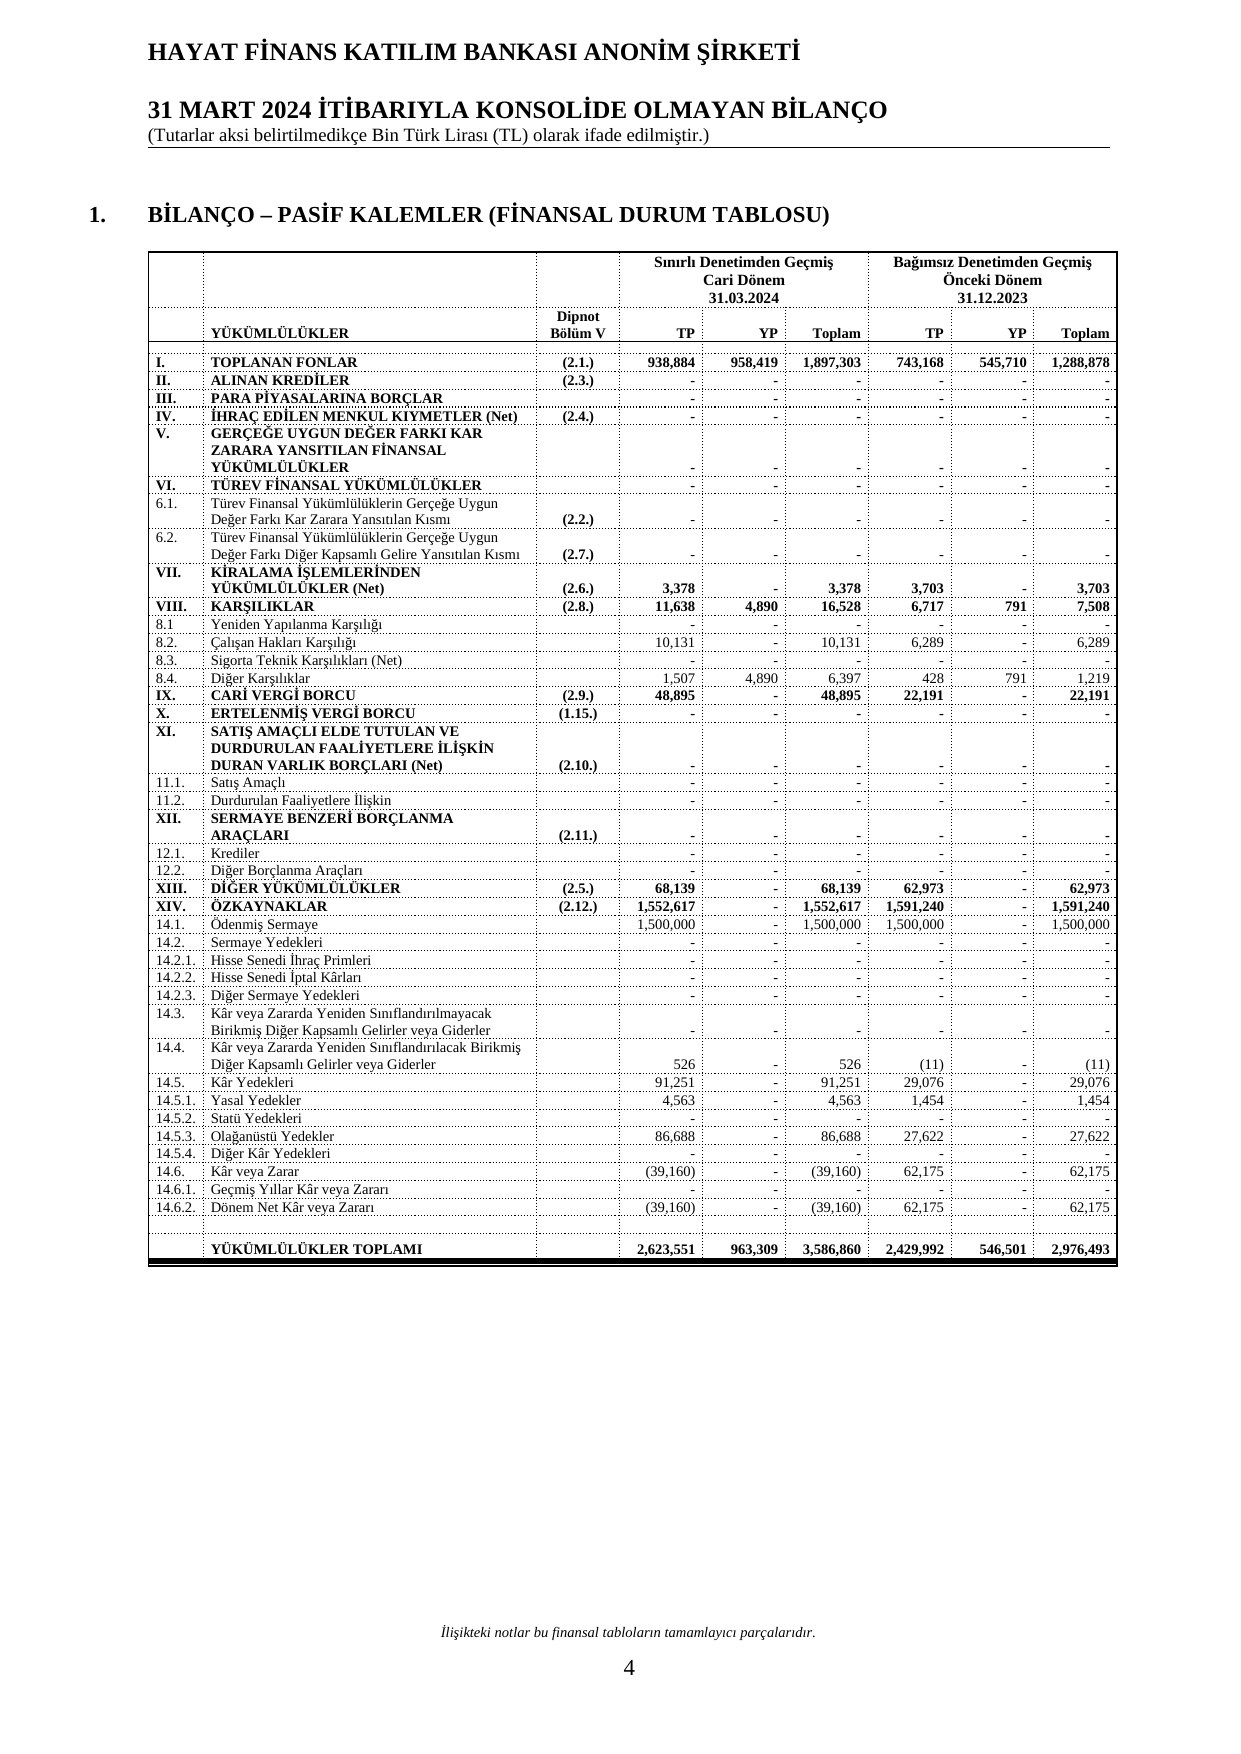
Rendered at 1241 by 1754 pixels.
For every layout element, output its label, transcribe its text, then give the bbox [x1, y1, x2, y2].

table_cell 938,884 [619, 353, 702, 371]
table_cell [537, 633, 619, 651]
table_cell 14.6. [149, 1162, 203, 1180]
table_cell 1,454 [1034, 1091, 1116, 1108]
table_cell - [951, 897, 1034, 914]
table_cell [537, 1073, 619, 1091]
table_cell [537, 843, 619, 861]
table_cell [537, 615, 619, 633]
table_cell [537, 1233, 619, 1257]
table_cell 8.1 [149, 615, 203, 633]
table_cell - [619, 950, 702, 968]
table_cell - [702, 1091, 785, 1108]
table_cell (2.3.) [537, 371, 619, 388]
table_cell Olağanüstü Yedekler [203, 1126, 537, 1144]
table_cell - [702, 633, 785, 651]
table_cell - [619, 704, 702, 722]
table_cell 1,897,303 [785, 353, 868, 371]
table_cell KARŞILIKLAR [203, 597, 537, 615]
table_cell YÜKÜMLÜLÜKLER TOPLAMI [203, 1233, 537, 1257]
table_cell - [785, 1109, 868, 1126]
table_cell Toplam [1034, 307, 1116, 341]
table_cell (2.5.) [537, 879, 619, 897]
table_cell - [619, 615, 702, 633]
table_cell 11,638 [619, 597, 702, 615]
table_cell - [702, 476, 785, 493]
table_cell - [619, 773, 702, 791]
table_cell - [702, 528, 785, 562]
table_cell - [702, 1004, 785, 1038]
table_cell ERTELENMİŞ VERGİ BORCU [203, 704, 537, 722]
table_cell - [951, 722, 1034, 773]
table_cell - [868, 493, 951, 528]
table_cell [537, 424, 619, 476]
table_cell - [1034, 406, 1116, 424]
table_cell [619, 1215, 702, 1233]
table_cell [951, 342, 1034, 353]
table_cell - [785, 933, 868, 950]
table_cell - [868, 615, 951, 633]
table_cell Kâr veya Zararda Yeniden Sınıflandırılmayacak Birikmiş Diğer Kapsamlı Gelirler veya Giderler [203, 1004, 537, 1038]
table_cell 545,710 [951, 353, 1034, 371]
table_cell 743,168 [868, 353, 951, 371]
table_cell YP [702, 307, 785, 341]
table_cell 3,586,860 [785, 1233, 868, 1257]
table_cell - [619, 809, 702, 843]
table_cell XII. [149, 809, 203, 843]
table_cell İHRAÇ EDİLEN MENKUL KIYMETLER (Net) [203, 406, 537, 424]
table_cell 62,175 [1034, 1198, 1116, 1215]
table_cell 62,175 [868, 1162, 951, 1180]
table_cell 6,289 [1034, 633, 1116, 651]
table_cell - [951, 915, 1034, 932]
table_cell - [785, 809, 868, 843]
table_cell - [785, 1004, 868, 1038]
table_cell Dönem Net Kâr veya Zararı [203, 1198, 537, 1215]
table_cell 14.4. [149, 1038, 203, 1073]
table_cell 6,289 [868, 633, 951, 651]
table_cell CARİ VERGİ BORCU [203, 686, 537, 704]
table_cell [149, 1215, 203, 1233]
table_cell - [702, 1162, 785, 1180]
table_cell - [619, 986, 702, 1004]
table_cell 6,397 [785, 668, 868, 686]
table_cell (2.7.) [537, 528, 619, 562]
table_cell 526 [619, 1038, 702, 1073]
table_cell - [951, 933, 1034, 950]
table_cell - [951, 1126, 1034, 1144]
table_cell Ödenmiş Sermaye [203, 915, 537, 932]
table_cell - [785, 651, 868, 668]
table_cell Hisse Senedi İptal Kârları [203, 968, 537, 986]
table_cell [537, 1091, 619, 1108]
table_cell - [785, 986, 868, 1004]
table_cell 6.1. [149, 493, 203, 528]
table_cell [537, 1180, 619, 1197]
table_cell - [951, 1109, 1034, 1126]
table_cell [537, 933, 619, 950]
table_cell - [951, 1073, 1034, 1091]
table_cell 1,591,240 [1034, 897, 1116, 914]
table_cell 963,309 [702, 1233, 785, 1257]
table_cell 4,890 [702, 597, 785, 615]
table_cell [537, 950, 619, 968]
table_cell [149, 1233, 203, 1257]
table_cell [619, 342, 702, 353]
table_cell - [702, 615, 785, 633]
table_cell - [702, 1126, 785, 1144]
table_cell - [785, 1180, 868, 1197]
table_cell 14.3. [149, 1004, 203, 1038]
table_cell - [702, 1180, 785, 1197]
table_cell 14.2.2. [149, 968, 203, 986]
table_cell 14.5.2. [149, 1109, 203, 1126]
table_cell 4,563 [785, 1091, 868, 1108]
table_cell - [702, 493, 785, 528]
table_cell 14.6.1. [149, 1180, 203, 1197]
table_cell [702, 1215, 785, 1233]
table_cell - [702, 406, 785, 424]
table_cell VI. [149, 476, 203, 493]
table_cell - [1034, 950, 1116, 968]
table_cell - [951, 493, 1034, 528]
table_cell ÖZKAYNAKLAR [203, 897, 537, 914]
table_cell (39,160) [619, 1198, 702, 1215]
table_cell - [1034, 933, 1116, 950]
table_cell PARA PİYASALARINA BORÇLAR [203, 389, 537, 406]
table_cell 27,622 [868, 1126, 951, 1144]
table_cell - [951, 406, 1034, 424]
table_cell 68,139 [785, 879, 868, 897]
table_cell - [702, 424, 785, 476]
table_cell - [619, 722, 702, 773]
table_cell - [702, 950, 785, 968]
table_cell (11) [868, 1038, 951, 1073]
table_cell - [619, 371, 702, 388]
table_cell - [619, 389, 702, 406]
table_cell 3,703 [868, 563, 951, 597]
table_cell 29,076 [868, 1073, 951, 1091]
table_cell [868, 1215, 951, 1233]
table_cell - [785, 773, 868, 791]
table_cell - [702, 809, 785, 843]
table_cell 1,552,617 [785, 897, 868, 914]
table_cell - [951, 950, 1034, 968]
table_cell [203, 1215, 537, 1233]
table_cell - [785, 615, 868, 633]
table_cell - [951, 968, 1034, 986]
table_cell (2.4.) [537, 406, 619, 424]
table_cell SATIŞ AMAÇLI ELDE TUTULAN VE DURDURULAN FAALİYETLERE İLİŞKİN DURAN VARLIK BORÇLARI (Net) [203, 722, 537, 773]
table_cell 48,895 [785, 686, 868, 704]
table_cell [537, 1109, 619, 1126]
table_cell TP [868, 307, 951, 341]
table_cell Kâr Yedekleri [203, 1073, 537, 1091]
table_cell 14.6.2. [149, 1198, 203, 1215]
table_cell - [702, 897, 785, 914]
table_cell 3,703 [1034, 563, 1116, 597]
table_cell - [702, 791, 785, 809]
table_cell - [1034, 615, 1116, 633]
table_cell [537, 668, 619, 686]
table_cell (2.12.) [537, 897, 619, 914]
table_cell - [785, 704, 868, 722]
table_cell 62,973 [1034, 879, 1116, 897]
table_cell IV. [149, 406, 203, 424]
table_cell (2.10.) [537, 722, 619, 773]
table_cell 11.1. [149, 773, 203, 791]
table_cell - [785, 968, 868, 986]
table_cell 12.2. [149, 861, 203, 879]
table_cell 8.4. [149, 668, 203, 686]
table_cell - [785, 493, 868, 528]
table_cell - [868, 424, 951, 476]
table_cell DİĞER YÜKÜMLÜLÜKLER [203, 879, 537, 897]
table_cell - [1034, 773, 1116, 791]
table_cell Çalışan Hakları Karşılığı [203, 633, 537, 651]
table_cell [537, 1004, 619, 1038]
table_cell - [951, 843, 1034, 861]
table_cell - [868, 986, 951, 1004]
table_cell 14.5.3. [149, 1126, 203, 1144]
table_cell - [1034, 528, 1116, 562]
table_cell 791 [951, 597, 1034, 615]
table_cell 1,500,000 [619, 915, 702, 932]
table_cell VIII. [149, 597, 203, 615]
table_cell - [702, 1144, 785, 1162]
table_cell - [951, 389, 1034, 406]
table_cell [785, 1215, 868, 1233]
table_cell 2,429,992 [868, 1233, 951, 1257]
table_cell - [868, 933, 951, 950]
table_cell TÜREV FİNANSAL YÜKÜMLÜLÜKLER [203, 476, 537, 493]
table_cell - [619, 424, 702, 476]
table_cell - [702, 915, 785, 932]
table_cell - [702, 1038, 785, 1073]
table_cell [1034, 1215, 1116, 1233]
table_cell - [619, 1144, 702, 1162]
text İlişikteki notlar bu finansal tabloların tamamlayıcı parçalarıdır. [148, 1624, 1110, 1640]
table_cell 29,076 [1034, 1073, 1116, 1091]
table_cell 91,251 [619, 1073, 702, 1091]
table_cell 1,552,617 [619, 897, 702, 914]
table_cell - [1034, 1180, 1116, 1197]
table_header [537, 253, 619, 307]
table_cell Toplam [785, 307, 868, 341]
table_cell - [868, 1109, 951, 1126]
table_cell - [951, 633, 1034, 651]
table_cell - [868, 843, 951, 861]
table_cell - [1034, 1109, 1116, 1126]
table_cell - [951, 791, 1034, 809]
table_cell - [1034, 651, 1116, 668]
table_cell V. [149, 424, 203, 476]
table_cell - [951, 686, 1034, 704]
table_cell - [702, 371, 785, 388]
table_cell - [951, 424, 1034, 476]
table_cell 3,378 [619, 563, 702, 597]
table_cell - [951, 809, 1034, 843]
table_cell [537, 1126, 619, 1144]
table_cell - [785, 791, 868, 809]
table_cell Diğer Karşılıklar [203, 668, 537, 686]
table_cell [149, 342, 203, 353]
table_cell XI. [149, 722, 203, 773]
table_cell - [702, 879, 785, 897]
table_cell [537, 1038, 619, 1073]
table_cell - [951, 476, 1034, 493]
table_cell 4,563 [619, 1091, 702, 1108]
table_cell - [702, 861, 785, 879]
table_cell Türev Finansal Yükümlülüklerin Gerçeğe Uygun Değer Farkı Diğer Kapsamlı Gelire Yansıtılan Kısmı [203, 528, 537, 562]
table_cell [951, 1215, 1034, 1233]
table_cell Sigorta Teknik Karşılıkları (Net) [203, 651, 537, 668]
table_cell GERÇEĞE UYGUN DEĞER FARKI KAR ZARARA YANSITILAN FİNANSAL YÜKÜMLÜLÜKLER [203, 424, 537, 476]
table_cell - [619, 968, 702, 986]
table_cell - [951, 1144, 1034, 1162]
table_cell Diğer Sermaye Yedekleri [203, 986, 537, 1004]
table_cell 1,507 [619, 668, 702, 686]
table_cell - [868, 722, 951, 773]
table_cell [785, 342, 868, 353]
table_cell [537, 861, 619, 879]
table_cell 14.5. [149, 1073, 203, 1091]
table_cell 1,288,878 [1034, 353, 1116, 371]
table_cell - [1034, 1004, 1116, 1038]
table_cell - [868, 371, 951, 388]
table_cell [537, 986, 619, 1004]
table_header Sınırlı Denetimden Geçmiş Cari Dönem 31.03.2024 [619, 253, 868, 307]
table_cell - [785, 843, 868, 861]
table_cell - [1034, 424, 1116, 476]
table_cell VII. [149, 563, 203, 597]
table_cell 62,175 [868, 1198, 951, 1215]
table_cell (2.9.) [537, 686, 619, 704]
table_cell 14.2.3. [149, 986, 203, 1004]
table_cell - [951, 528, 1034, 562]
table_cell (39,160) [619, 1162, 702, 1180]
table_cell X. [149, 704, 203, 722]
table_cell - [868, 861, 951, 879]
table_cell 11.2. [149, 791, 203, 809]
table_cell - [951, 1162, 1034, 1180]
table_cell 14.2.1. [149, 950, 203, 968]
table_cell - [702, 843, 785, 861]
table_cell - [951, 986, 1034, 1004]
table_cell Hisse Senedi İhraç Primleri [203, 950, 537, 968]
table_cell - [702, 968, 785, 986]
table_cell - [619, 1180, 702, 1197]
table_cell 1,219 [1034, 668, 1116, 686]
table_cell [537, 651, 619, 668]
table_cell - [951, 563, 1034, 597]
table_cell [537, 791, 619, 809]
table_cell - [1034, 371, 1116, 388]
table_cell [203, 342, 537, 353]
table_cell (2.6.) [537, 563, 619, 597]
table_cell 14.1. [149, 915, 203, 932]
table_cell - [951, 651, 1034, 668]
table_cell - [619, 843, 702, 861]
table_cell - [619, 791, 702, 809]
table_cell 14.5.4. [149, 1144, 203, 1162]
table_cell XIII. [149, 879, 203, 897]
table_cell - [868, 950, 951, 968]
table_cell 22,191 [868, 686, 951, 704]
table_cell 1,500,000 [785, 915, 868, 932]
table_cell [537, 389, 619, 406]
table_cell [537, 1198, 619, 1215]
table_cell - [702, 1073, 785, 1091]
table_cell - [785, 861, 868, 879]
table_cell [537, 1215, 619, 1233]
table_cell - [951, 879, 1034, 897]
table_cell - [785, 424, 868, 476]
table_cell 86,688 [619, 1126, 702, 1144]
table_cell (2.1.) [537, 353, 619, 371]
table_cell 14.5.1. [149, 1091, 203, 1108]
table_cell [537, 342, 619, 353]
table_cell 958,419 [702, 353, 785, 371]
table_cell - [868, 704, 951, 722]
table_cell - [951, 861, 1034, 879]
table_cell 10,131 [619, 633, 702, 651]
table_cell [537, 1144, 619, 1162]
table_cell - [868, 791, 951, 809]
table_cell 2,623,551 [619, 1233, 702, 1257]
table_cell - [785, 1144, 868, 1162]
table_cell - [702, 389, 785, 406]
table_cell - [702, 1198, 785, 1215]
table_cell 62,973 [868, 879, 951, 897]
table_cell - [868, 968, 951, 986]
table_cell - [619, 933, 702, 950]
table_cell - [951, 1091, 1034, 1108]
table_cell 6.2. [149, 528, 203, 562]
table_cell Satış Amaçlı [203, 773, 537, 791]
table_cell ALINAN KREDİLER [203, 371, 537, 388]
table_cell 546,501 [951, 1233, 1034, 1257]
table_cell - [785, 476, 868, 493]
table_cell 16,528 [785, 597, 868, 615]
table_cell - [1034, 704, 1116, 722]
table_cell Kâr veya Zarar [203, 1162, 537, 1180]
table_cell KİRALAMA İŞLEMLERİNDEN YÜKÜMLÜLÜKLER (Net) [203, 563, 537, 597]
table_cell - [1034, 843, 1116, 861]
table_cell 1,454 [868, 1091, 951, 1108]
table_cell Yasal Yedekler [203, 1091, 537, 1108]
table_cell Sermaye Yedekleri [203, 933, 537, 950]
table_cell (2.11.) [537, 809, 619, 843]
table_cell III. [149, 389, 203, 406]
table_cell - [1034, 493, 1116, 528]
table_cell - [702, 686, 785, 704]
table_cell - [1034, 968, 1116, 986]
table_cell 8.2. [149, 633, 203, 651]
table_cell - [702, 1109, 785, 1126]
table_cell Geçmiş Yıllar Kâr veya Zararı [203, 1180, 537, 1197]
table_cell - [1034, 389, 1116, 406]
table_cell [537, 476, 619, 493]
table_cell - [785, 406, 868, 424]
table_cell (11) [1034, 1038, 1116, 1073]
table_cell [1034, 342, 1116, 353]
table_cell - [619, 1109, 702, 1126]
table_cell 22,191 [1034, 686, 1116, 704]
table_cell 3,378 [785, 563, 868, 597]
table_cell 1,500,000 [868, 915, 951, 932]
table_cell - [868, 1004, 951, 1038]
table_cell - [951, 1198, 1034, 1215]
table_cell - [702, 773, 785, 791]
table_cell - [785, 722, 868, 773]
table_cell - [619, 406, 702, 424]
table_cell 7,508 [1034, 597, 1116, 615]
table_cell 1,591,240 [868, 897, 951, 914]
table_cell - [702, 704, 785, 722]
table_cell (1.15.) [537, 704, 619, 722]
table_cell (39,160) [785, 1162, 868, 1180]
table_cell - [619, 493, 702, 528]
table_cell 4,890 [702, 668, 785, 686]
table_cell 526 [785, 1038, 868, 1073]
table_cell SERMAYE BENZERİ BORÇLANMA ARAÇLARI [203, 809, 537, 843]
table_cell - [1034, 986, 1116, 1004]
table_cell [537, 915, 619, 932]
table_cell (2.8.) [537, 597, 619, 615]
table_header [149, 253, 203, 307]
table_cell - [868, 809, 951, 843]
table_cell 27,622 [1034, 1126, 1116, 1144]
table_cell - [785, 528, 868, 562]
table_cell YP [951, 307, 1034, 341]
table_cell - [868, 1180, 951, 1197]
table_cell [537, 773, 619, 791]
table_cell [537, 968, 619, 986]
table_cell 48,895 [619, 686, 702, 704]
table_cell - [951, 773, 1034, 791]
table_cell Kâr veya Zararda Yeniden Sınıflandırılacak Birikmiş Diğer Kapsamlı Gelirler veya Giderler [203, 1038, 537, 1073]
table_cell - [868, 773, 951, 791]
table_header Bağımsız Denetimden Geçmiş Önceki Dönem 31.12.2023 [868, 253, 1116, 307]
table_cell (2.2.) [537, 493, 619, 528]
table_cell - [785, 950, 868, 968]
table_cell - [702, 933, 785, 950]
table_cell Türev Finansal Yükümlülüklerin Gerçeğe Uygun Değer Farkı Kar Zarara Yansıtılan Kısmı [203, 493, 537, 528]
table_cell [702, 342, 785, 353]
table_cell - [619, 651, 702, 668]
table_cell 2,976,493 [1034, 1233, 1116, 1257]
table_cell Diğer Borçlanma Araçları [203, 861, 537, 879]
table_cell (39,160) [785, 1198, 868, 1215]
table_cell [537, 1162, 619, 1180]
table_cell XIV. [149, 897, 203, 914]
table_cell [868, 342, 951, 353]
table_cell II. [149, 371, 203, 388]
table_cell - [868, 476, 951, 493]
table_cell 6,717 [868, 597, 951, 615]
table_cell TP [619, 307, 702, 341]
table_cell - [1034, 791, 1116, 809]
table_cell - [951, 704, 1034, 722]
table_cell - [619, 476, 702, 493]
table_cell - [1034, 809, 1116, 843]
table_cell IX. [149, 686, 203, 704]
table_cell Statü Yedekleri [203, 1109, 537, 1126]
table_cell Yeniden Yapılanma Karşılığı [203, 615, 537, 633]
table_cell 8.3. [149, 651, 203, 668]
table_cell - [951, 1038, 1034, 1073]
table_cell - [1034, 861, 1116, 879]
table_cell TOPLANAN FONLAR [203, 353, 537, 371]
table_cell - [785, 371, 868, 388]
table_cell 10,131 [785, 633, 868, 651]
table_cell - [702, 722, 785, 773]
table_cell - [619, 1004, 702, 1038]
table_cell - [702, 651, 785, 668]
table_cell YÜKÜMLÜLÜKLER [203, 307, 537, 341]
table_cell 62,175 [1034, 1162, 1116, 1180]
table_cell - [868, 651, 951, 668]
table_cell 791 [951, 668, 1034, 686]
table_cell - [868, 1144, 951, 1162]
table_cell 12.1. [149, 843, 203, 861]
table_cell - [951, 371, 1034, 388]
table_cell 14.2. [149, 933, 203, 950]
table_cell - [619, 528, 702, 562]
table_cell 428 [868, 668, 951, 686]
table_cell - [868, 528, 951, 562]
table_cell - [951, 1180, 1034, 1197]
table_cell 91,251 [785, 1073, 868, 1091]
table_cell - [785, 389, 868, 406]
table_cell Diğer Kâr Yedekleri [203, 1144, 537, 1162]
table_cell - [868, 389, 951, 406]
table_cell 68,139 [619, 879, 702, 897]
table_cell [149, 307, 203, 341]
table_cell 1,500,000 [1034, 915, 1116, 932]
table_cell - [868, 406, 951, 424]
table_cell - [951, 615, 1034, 633]
table_cell Durdurulan Faaliyetlere İlişkin [203, 791, 537, 809]
table_cell - [702, 563, 785, 597]
table_cell Krediler [203, 843, 537, 861]
table_cell - [702, 986, 785, 1004]
table_cell - [1034, 722, 1116, 773]
table_header [203, 253, 537, 307]
table_cell - [951, 1004, 1034, 1038]
text 1. BİLANÇO – PASİF KALEMLER (FİNANSAL DURUM TABLOSU) [89, 201, 1110, 227]
table_cell I. [149, 353, 203, 371]
table_cell Dipnot Bölüm V [537, 307, 619, 341]
table_cell - [1034, 476, 1116, 493]
table_cell - [1034, 1144, 1116, 1162]
table_cell - [619, 861, 702, 879]
table_cell 86,688 [785, 1126, 868, 1144]
